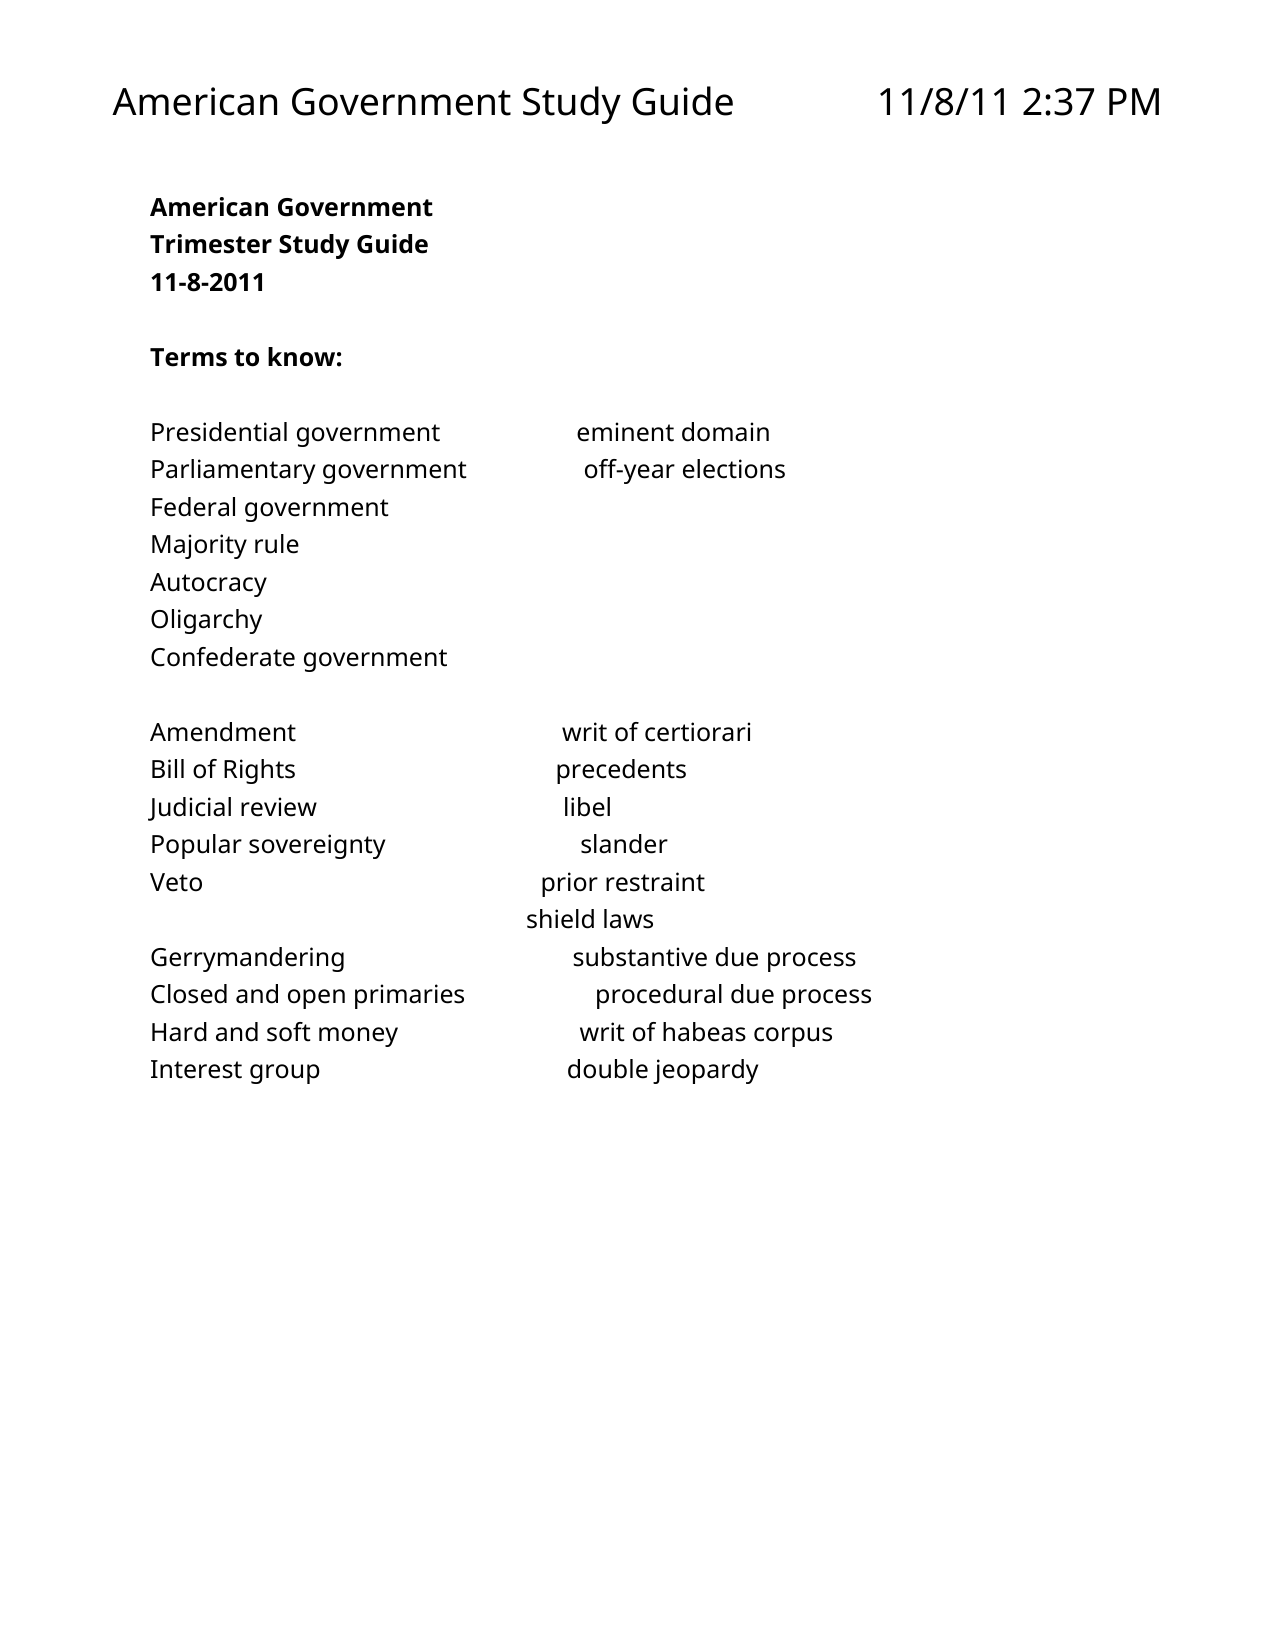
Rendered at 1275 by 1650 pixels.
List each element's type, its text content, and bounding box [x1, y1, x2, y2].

list Presidential government eminent domain [150, 412, 1125, 450]
list Terms to know: [150, 337, 1125, 375]
list Judicial review libel [150, 787, 1125, 825]
text 11-8-2011 [150, 262, 1125, 300]
list Gerrymandering substantive due process [150, 937, 1125, 975]
list Parliamentary government off-year elections [150, 450, 1125, 487]
list shield laws [150, 900, 1125, 937]
list Bill of Rights precedents [150, 750, 1125, 787]
list Veto prior restraint [150, 862, 1125, 900]
list Federal government [150, 487, 1125, 525]
text Trimester Study Guide [150, 225, 1125, 262]
list Amendment writ of certiorari [150, 712, 1125, 750]
text American Government [150, 187, 1125, 225]
list Majority rule [150, 525, 1125, 562]
list Confederate government [150, 637, 1125, 675]
list Autocracy [150, 562, 1125, 600]
list Hard and soft money writ of habeas corpus [150, 1012, 1125, 1050]
list Oligarchy [150, 600, 1125, 637]
list Popular sovereignty slander [150, 825, 1125, 862]
list Closed and open primaries procedural due process [150, 975, 1125, 1012]
list Interest group double jeopardy [150, 1050, 1125, 1087]
